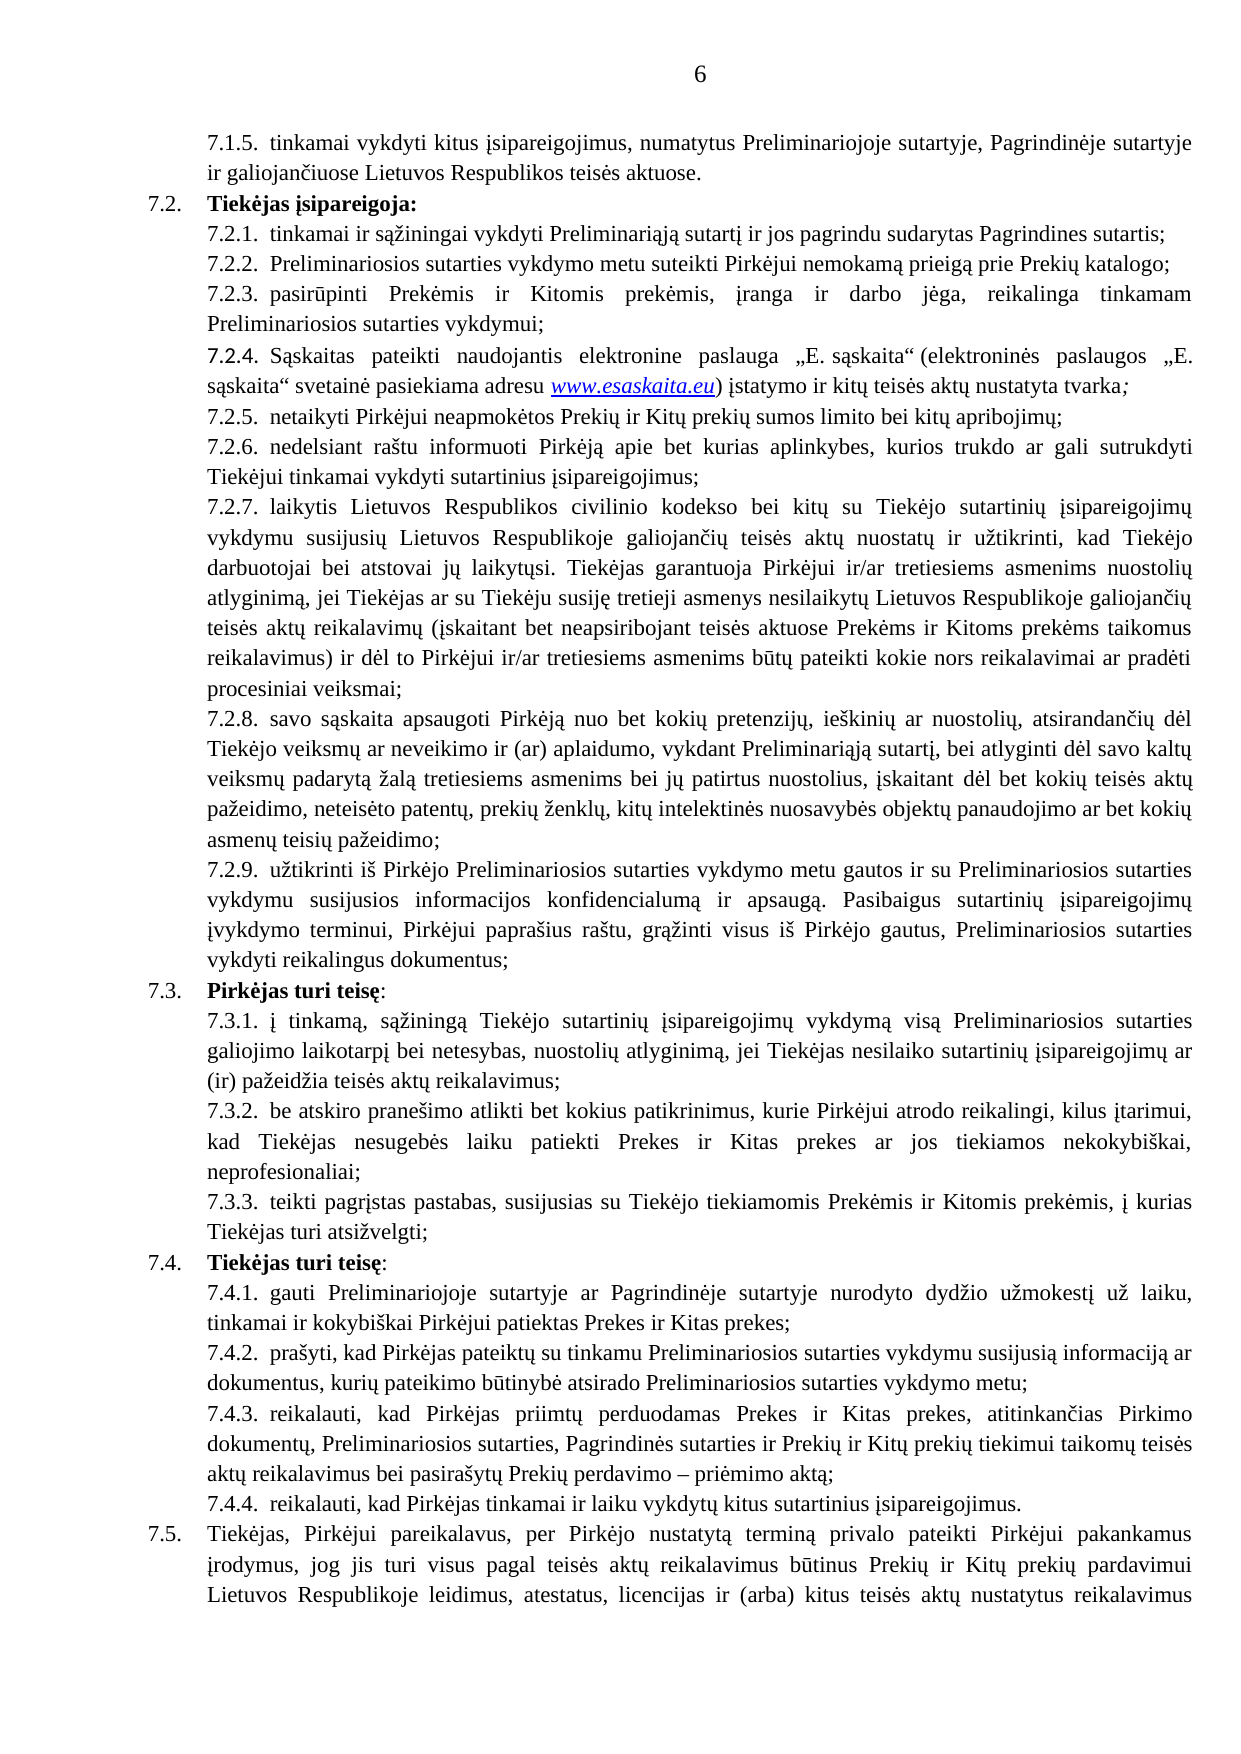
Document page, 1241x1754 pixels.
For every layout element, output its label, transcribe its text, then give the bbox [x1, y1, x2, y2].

list savo sąskaita apsaugoti Pirkėją nuo bet kokių pretenzijų, ieškinių ar nuostolių, atsirandančių dėl Tiekėjo veiksmų ar neveikimo ir (ar) aplaidumo, vykdant Preliminariąją sutartį, bei atlyginti dėl savo kaltų veiksmų padarytą žalą tretiesiems asmenims bei jų patirtus nuostolius, įskaitant dėl bet kokių teisės aktų pažeidimo, neteisėto patentų, prekių ženklų, kitų intelektinės nuosavybės objektų panaudojimo ar bet kokių asmenų teisių pažeidimo; [207, 705, 1193, 852]
list tinkamai vykdyti kitus įsipareigojimus, numatytus Preliminariojoje sutartyje, Pagrindinėje sutartyje ir galiojančiuose Lietuvos Respublikos teisės aktuose. [207, 129, 1193, 186]
list be atskiro pranešimo atlikti bet kokius patikrinimus, kurie Pirkėjui atrodo reikalingi, kilus įtarimui, kad Tiekėjas nesugebės laiku patiekti Prekes ir Kitas prekes ar jos tiekiamos nekokybiškai, neprofesionaliai; [207, 1098, 1193, 1184]
list netaikyti Pirkėjui neapmokėtos Prekių ir Kitų prekių sumos limito bei kitų apribojimų; [207, 403, 1193, 429]
list prašyti, kad Pirkėjas pateiktų su tinkamu Preliminariosios sutarties vykdymu susijusią informaciją ar dokumentus, kurių pateikimo būtinybė atsirado Preliminariosios sutarties vykdymo metu; [207, 1339, 1193, 1396]
list Tiekėjas turi teisę: [148, 1249, 1193, 1275]
list reikalauti, kad Pirkėjas tinkamai ir laiku vykdytų kitus sutartinius įsipareigojimus. [207, 1490, 1193, 1517]
list laikytis Lietuvos Respublikos civilinio kodekso bei kitų su Tiekėjo sutartinių įsipareigojimų vykdymu susijusių Lietuvos Respublikoje galiojančių teisės aktų nuostatų ir užtikrinti, kad Tiekėjo darbuotojai bei atstovai jų laikytųsi. Tiekėjas garantuoja Pirkėjui ir/ar tretiesiems asmenims nuostolių atlyginimą, jei Tiekėjas ar su Tiekėju susiję tretieji asmenys nesilaikytų Lietuvos Respublikoje galiojančių teisės aktų reikalavimų (įskaitant bet neapsiribojant teisės aktuose Prekėms ir Kitoms prekėms taikomus reikalavimus) ir dėl to Pirkėjui ir/ar tretiesiems asmenims būtų pateikti kokie nors reikalavimai ar pradėti procesiniai veiksmai; [207, 493, 1193, 701]
list nedelsiant raštu informuoti Pirkėją apie bet kurias aplinkybes, kurios trukdo ar gali sutrukdyti Tiekėjui tinkamai vykdyti sutartinius įsipareigojimus; [207, 433, 1193, 489]
list Tiekėjas įsipareigoja: [148, 190, 1193, 216]
list į tinkamą, sąžiningą Tiekėjo sutartinių įsipareigojimų vykdymą visą Preliminariosios sutarties galiojimo laikotarpį bei netesybas, nuostolių atlyginimą, jei Tiekėjas nesilaiko sutartinių įsipareigojimų ar (ir) pažeidžia teisės aktų reikalavimus; [207, 1007, 1193, 1094]
list Sąskaitas pateikti naudojantis elektronine paslauga „E. sąskaita“ (elektroninės paslaugos „E. sąskaita“ svetainė pasiekiama adresu www.esaskaita.eu) įstatymo ir kitų teisės aktų nustatyta tvarka; [207, 341, 1193, 399]
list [148, 1521, 1193, 1607]
list teikti pagrįstas pastabas, susijusias su Tiekėjo tiekiamomis Prekėmis ir Kitomis prekėmis, į kurias Tiekėjas turi atsižvelgti; [207, 1188, 1193, 1245]
list pasirūpinti Prekėmis ir Kitomis prekėmis, įranga ir darbo jėga, reikalinga tinkamam Preliminariosios sutarties vykdymui; [207, 280, 1193, 337]
list užtikrinti iš Pirkėjo Preliminariosios sutarties vykdymo metu gautos ir su Preliminariosios sutarties vykdymu susijusios informacijos konfidencialumą ir apsaugą. Pasibaigus sutartinių įsipareigojimų įvykdymo terminui, Pirkėjui paprašius raštu, grąžinti visus iš Pirkėjo gautus, Preliminariosios sutarties vykdyti reikalingus dokumentus; [207, 856, 1193, 973]
list reikalauti, kad Pirkėjas priimtų perduodamas Prekes ir Kitas prekes, atitinkančias Pirkimo dokumentų, Preliminariosios sutarties, Pagrindinės sutarties ir Prekių ir Kitų prekių tiekimui taikomų teisės aktų reikalavimus bei pasirašytų Prekių perdavimo – priėmimo aktą; [207, 1400, 1193, 1486]
list tinkamai ir sąžiningai vykdyti Preliminariąją sutartį ir jos pagrindu sudarytas Pagrindines sutartis; [207, 220, 1193, 246]
list Preliminariosios sutarties vykdymo metu suteikti Pirkėjui nemokamą prieigą prie Prekių katalogo; [207, 250, 1193, 276]
list Pirkėjas turi teisę: [148, 977, 1193, 1003]
list gauti Preliminariojoje sutartyje ar Pagrindinėje sutartyje nurodyto dydžio užmokestį už laiku, tinkamai ir kokybiškai Pirkėjui patiektas Prekes ir Kitas prekes; [207, 1279, 1193, 1335]
